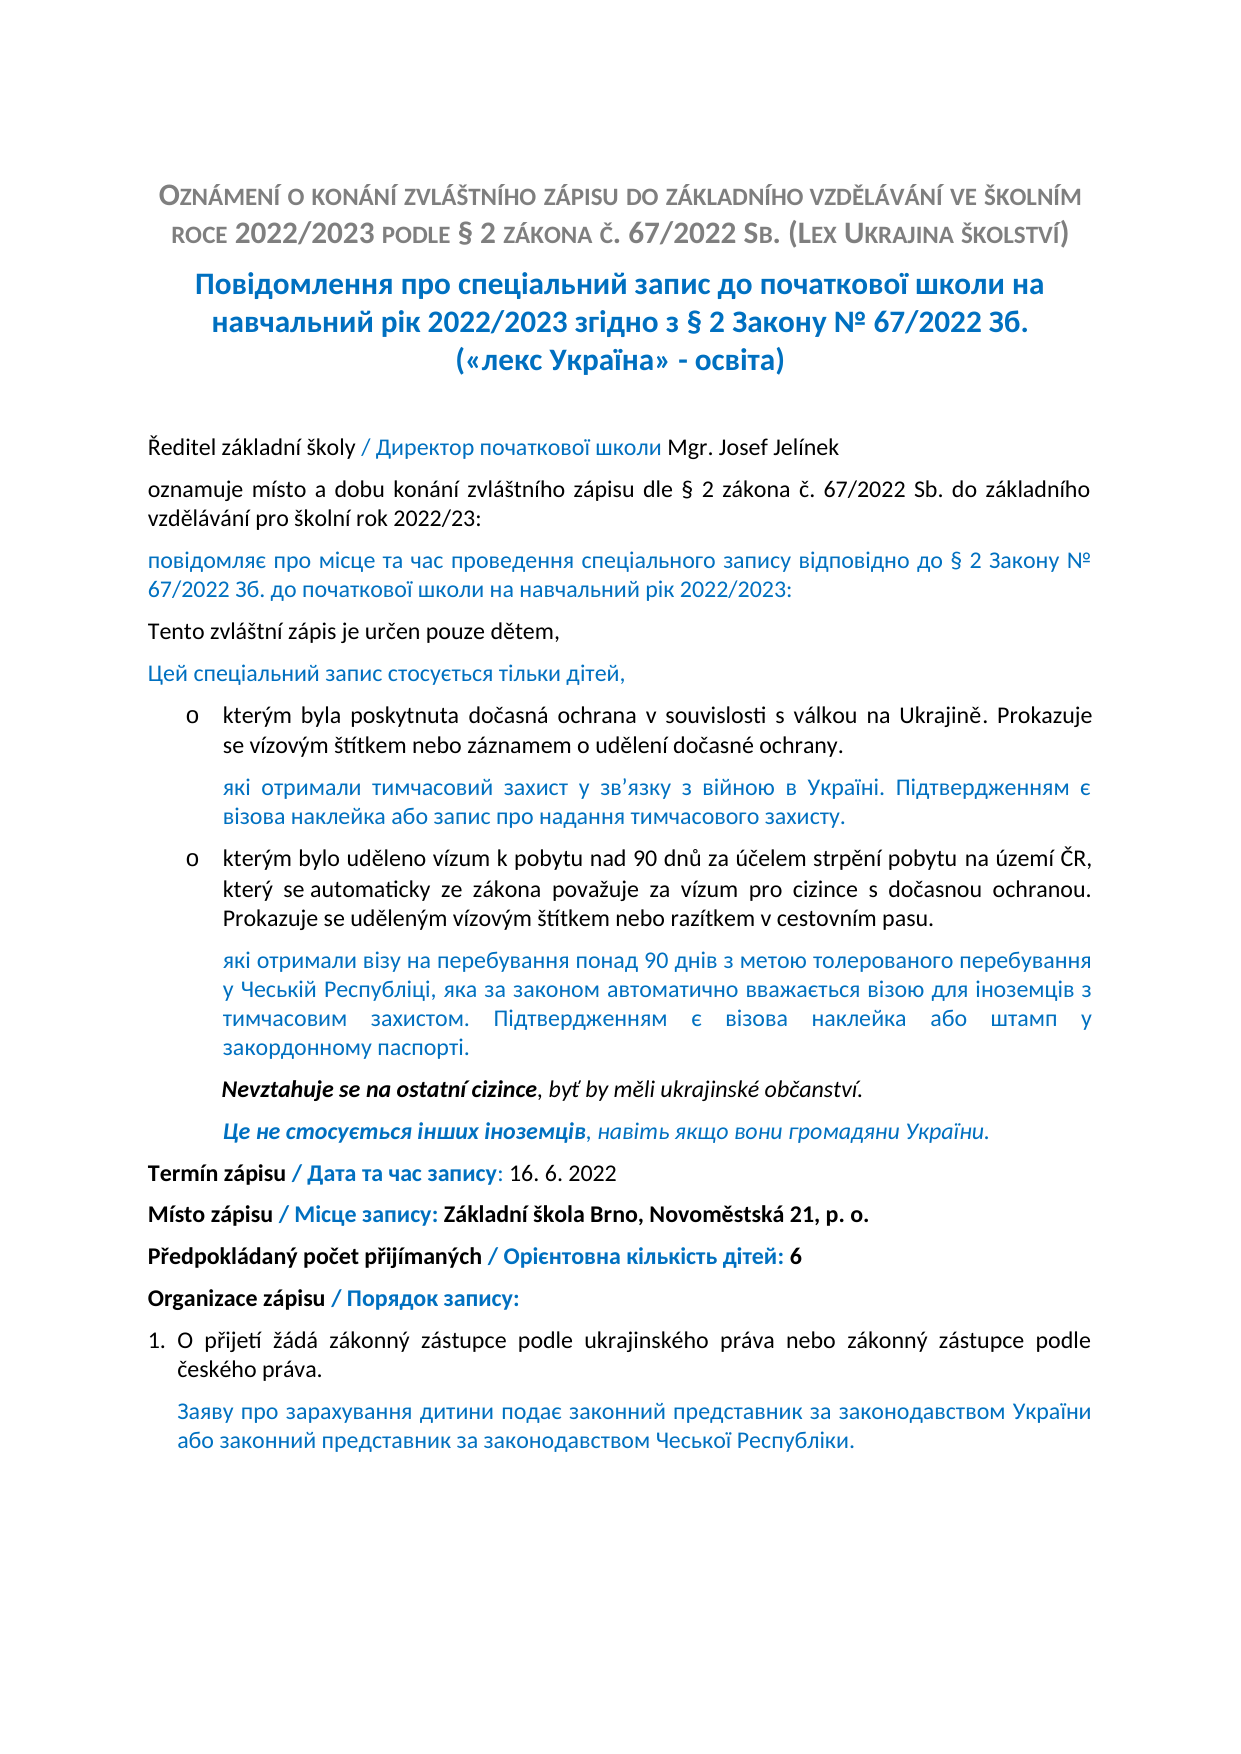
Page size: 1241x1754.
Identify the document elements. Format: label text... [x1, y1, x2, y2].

list kterým byla poskytnuta dočasná ochrana v souvislosti s válkou na Ukrajině. Prokazuje se vízovým štítkem nebo záznamem o udělení dočasné ochrany. [185, 700, 1093, 759]
text 1. O přijetí žádá zákonný zástupce podle ukrajinského práva nebo zákonný zástupce podle českého práva. [148, 1325, 1093, 1383]
text Цей спеціальний запис стосується тільки дітей, [148, 658, 1093, 687]
text Organizace zápisu / Порядок запису: [148, 1283, 1093, 1312]
text («лекс Україна» - освіта) [148, 340, 1093, 378]
text Ředitel základní školy / Директор початкової школи Mgr. Josef Jelínek [148, 432, 1093, 462]
text Nevztahuje se na ostatní cizince, byť by měli ukrajinské občanství. [148, 1074, 1093, 1103]
text oznamuje místo a dobu konání zvláštního zápisu dle § 2 zákona č. 67/2022 Sb. do základního vzdělávání pro školní rok 2022/23: [148, 474, 1093, 533]
text повідомляє про місце та час проведення спеціального запису відповідно до § 2 Закону № 67/2022 Зб. до початкової школи на навчальний рік 2022/2023: [148, 545, 1093, 604]
text Tento zvláštní zápis je určen pouze dětem, [148, 616, 1093, 646]
list які отримали тимчасовий захист у зв’язку з війною в Україні. Підтвердженням є візова наклейка або запис про надання тимчасового захисту. [223, 772, 1093, 831]
list Це не стосується інших іноземців, навіть якщо вони громадяни України. [223, 1116, 1093, 1145]
list які отримали візу на перебування понад 90 днів з метою толерованого перебування у Чеській Республіці, яка за законом автоматично вважається візою для іноземців з тимчасовим захистом. Підтвердженням є візова наклейка або штамп у закордонному паспорті. [223, 945, 1093, 1062]
text Místo zápisu / Місце запису: Základní škola Brno, Novoměstská 21, p. o. [148, 1199, 1093, 1229]
text Předpokládaný počet přijímaných / Орієнтовна кількість дітей: 6 [148, 1241, 1093, 1271]
text Termín zápisu / Дата та час запису: 16. 6. 2022 [148, 1158, 1093, 1187]
list kterým bylo uděleno vízum k pobytu nad 90 dnů za účelem strpění pobytu na území ČR, který se automaticky ze zákona považuje za vízum pro cizince s dočasnou ochranou. Prokazuje se uděleným vízovým štítkem nebo razítkem v cestovním pasu. [185, 843, 1093, 932]
text Заяву про зарахування дитини подає законний представник за законодавством України або законний представник за законодавством Чеської Республіки. [148, 1396, 1093, 1454]
text Повідомлення про спеціальний запис до початкової школи на навчальний рік 2022/2023 згідно з § 2 Закону № 67/2022 Зб. [148, 264, 1093, 340]
subtitle Oznámení o konání zvláštního zápisu do základního vzdělávání ve školním roce 2022/2023 podle § 2 zákona č. 67/2022 Sb. (Lex Ukrajina školství) [148, 175, 1093, 251]
